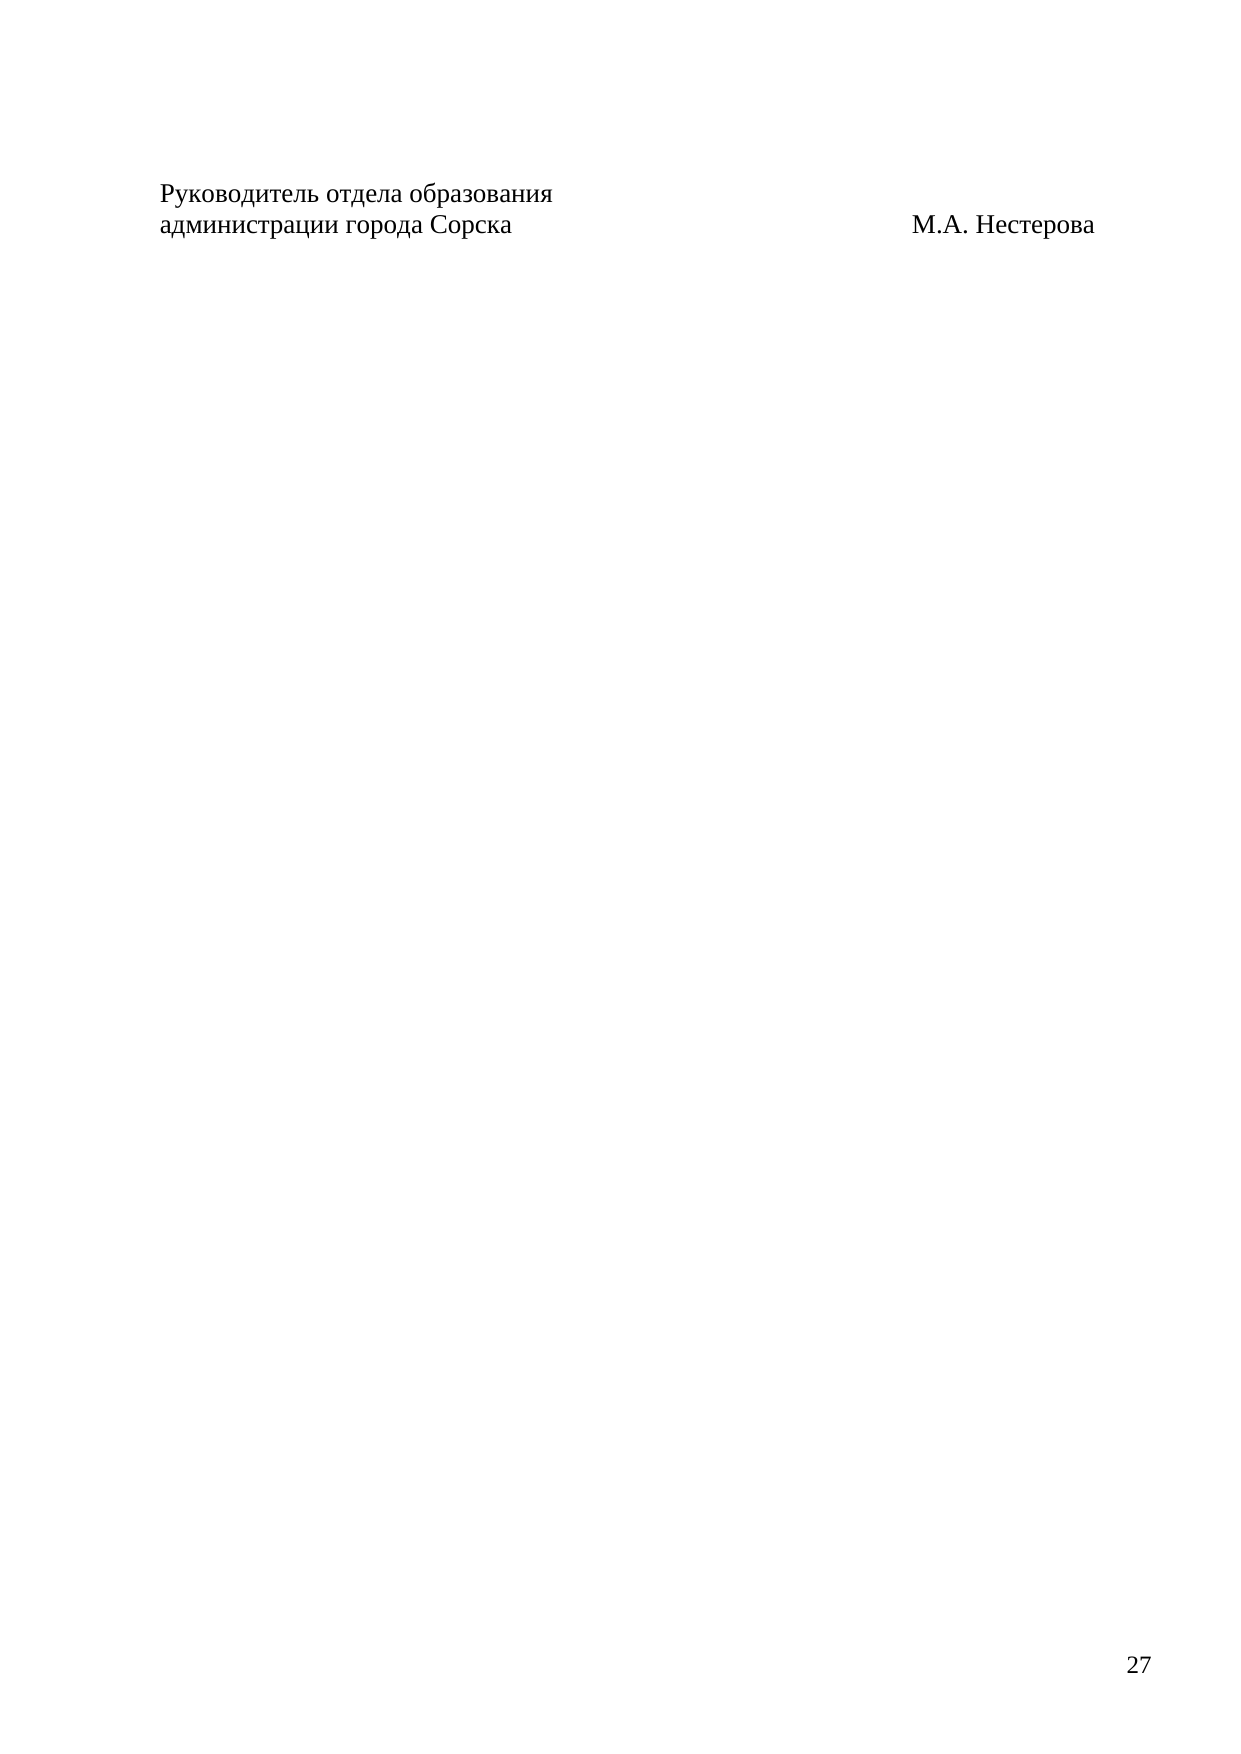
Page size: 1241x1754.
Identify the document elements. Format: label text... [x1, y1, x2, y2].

text Руководитель отдела образования [159, 177, 1152, 208]
text администрации города Сорска М.А. Нестерова [159, 208, 1152, 239]
